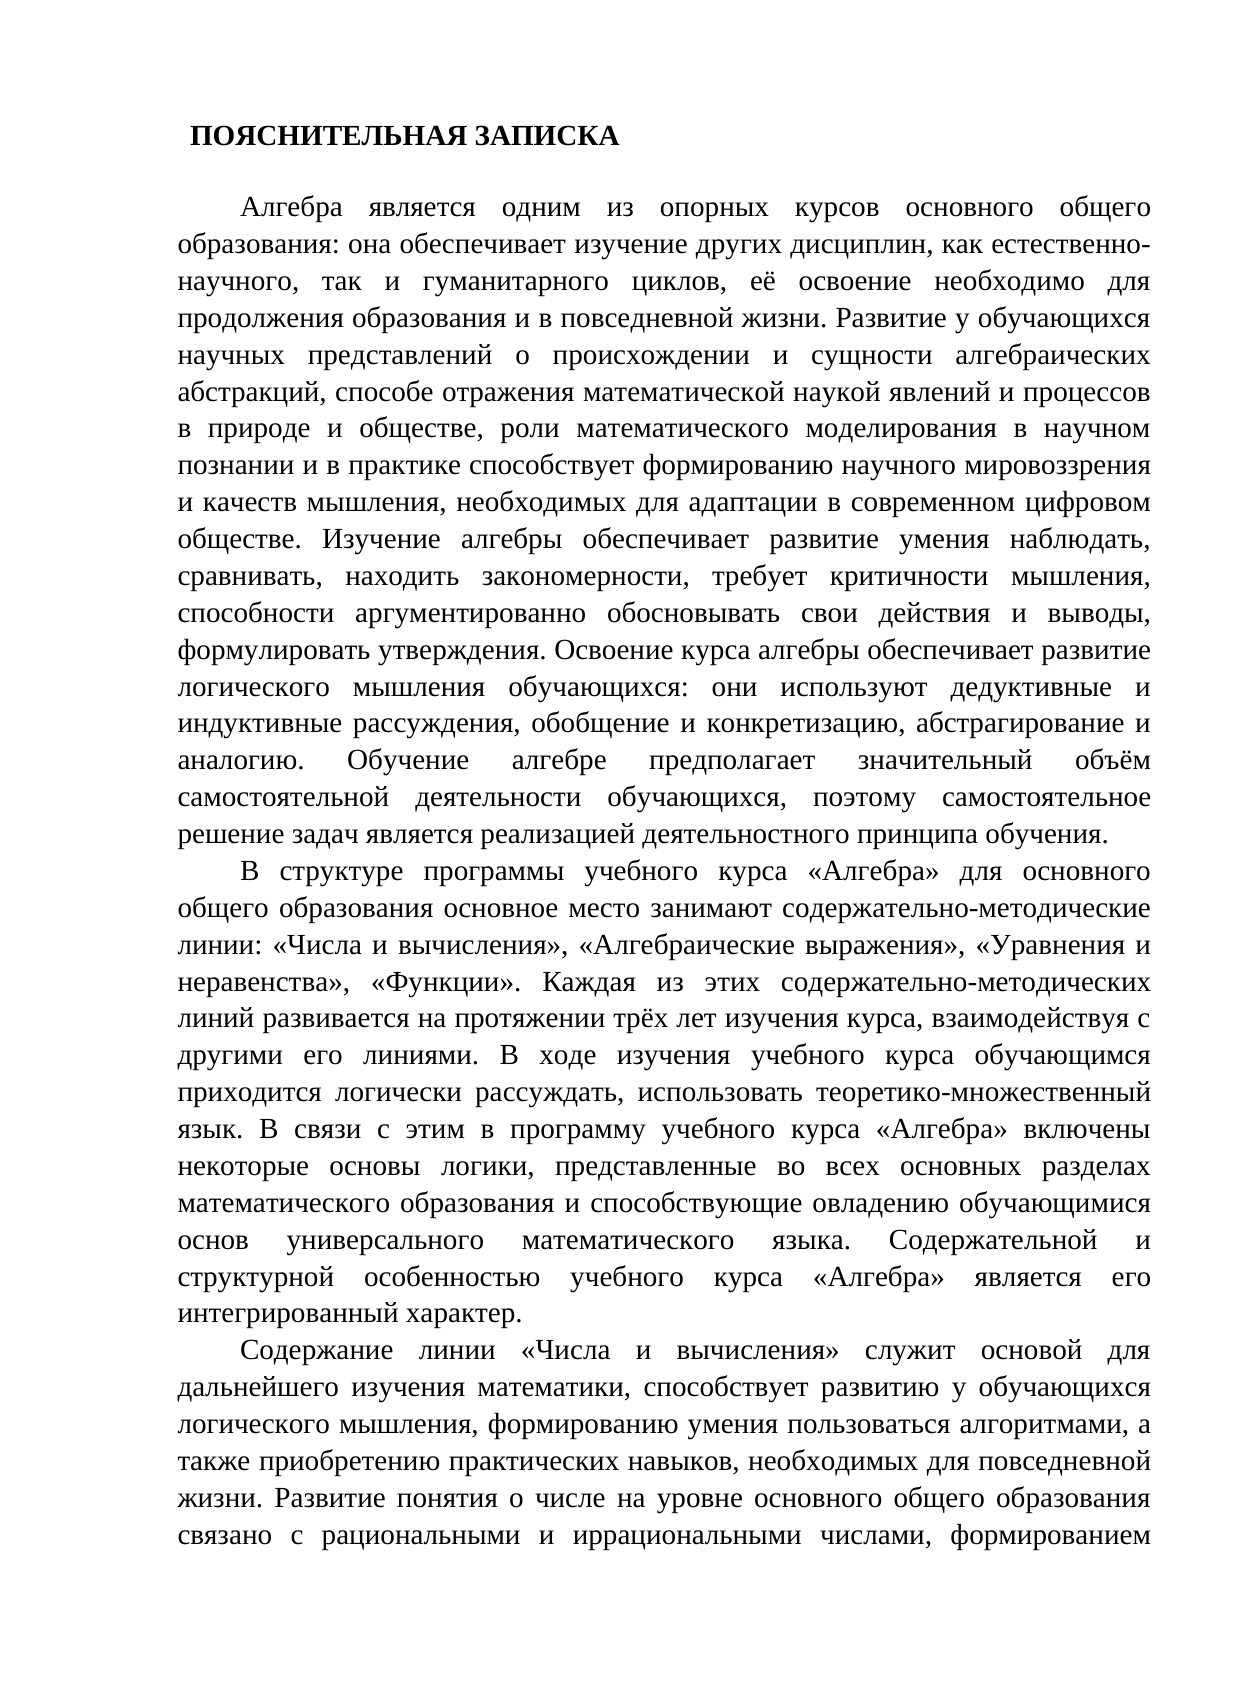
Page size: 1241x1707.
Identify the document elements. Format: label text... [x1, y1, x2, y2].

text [177, 1332, 1152, 1550]
text В структуре программы учебного курса «Алгебра» для основного общего образования основное место занимают содержательно-методические линии: «Числа и вычисления», «Алгебраические выражения», «Уравнения и неравенства», «Функции». Каждая из этих содержательно-методических линий развивается на протяжении трёх лет изучения курса, взаимодействуя с другими его линиями. В ходе изучения учебного курса обучающимся приходится логически рассуждать, использовать теоретико-множественный язык. В связи с этим в программу учебного курса «Алгебра» включены некоторые основы логики, представленные во всех основных разделах математического образования и способствующие овладению обучающимися основ универсального математического языка. Содержательной и структурной особенностью учебного курса «Алгебра» является его интегрированный характер. [177, 853, 1152, 1329]
text ПОЯСНИТЕЛЬНАЯ ЗАПИСКА [190, 118, 1152, 152]
text Алгебра является одним из опорных курсов основного общего образования: она обеспечивает изучение других дисциплин, как естественно-научного, так и гуманитарного циклов, её освоение необходимо для продолжения образования и в повседневной жизни. Развитие у обучающихся научных представлений о происхождении и сущности алгебраических абстракций, способе отражения математической наукой явлений и процессов в природе и обществе, роли математического моделирования в научном познании и в практике способствует формированию научного мировоззрения и качеств мышления, необходимых для адаптации в современном цифровом обществе. Изучение алгебры обеспечивает развитие умения наблюдать, сравнивать, находить закономерности, требует критичности мышления, способности аргументированно обосновывать свои действия и выводы, формулировать утверждения. Освоение курса алгебры обеспечивает развитие логического мышления обучающихся: они используют дедуктивные и индуктивные рассуждения, обобщение и конкретизацию, абстрагирование и аналогию. Обучение алгебре предполагает значительный объём самостоятельной деятельности обучающихся, поэтому самостоятельное решение задач является реализацией деятельностного принципа обучения. [177, 189, 1152, 850]
